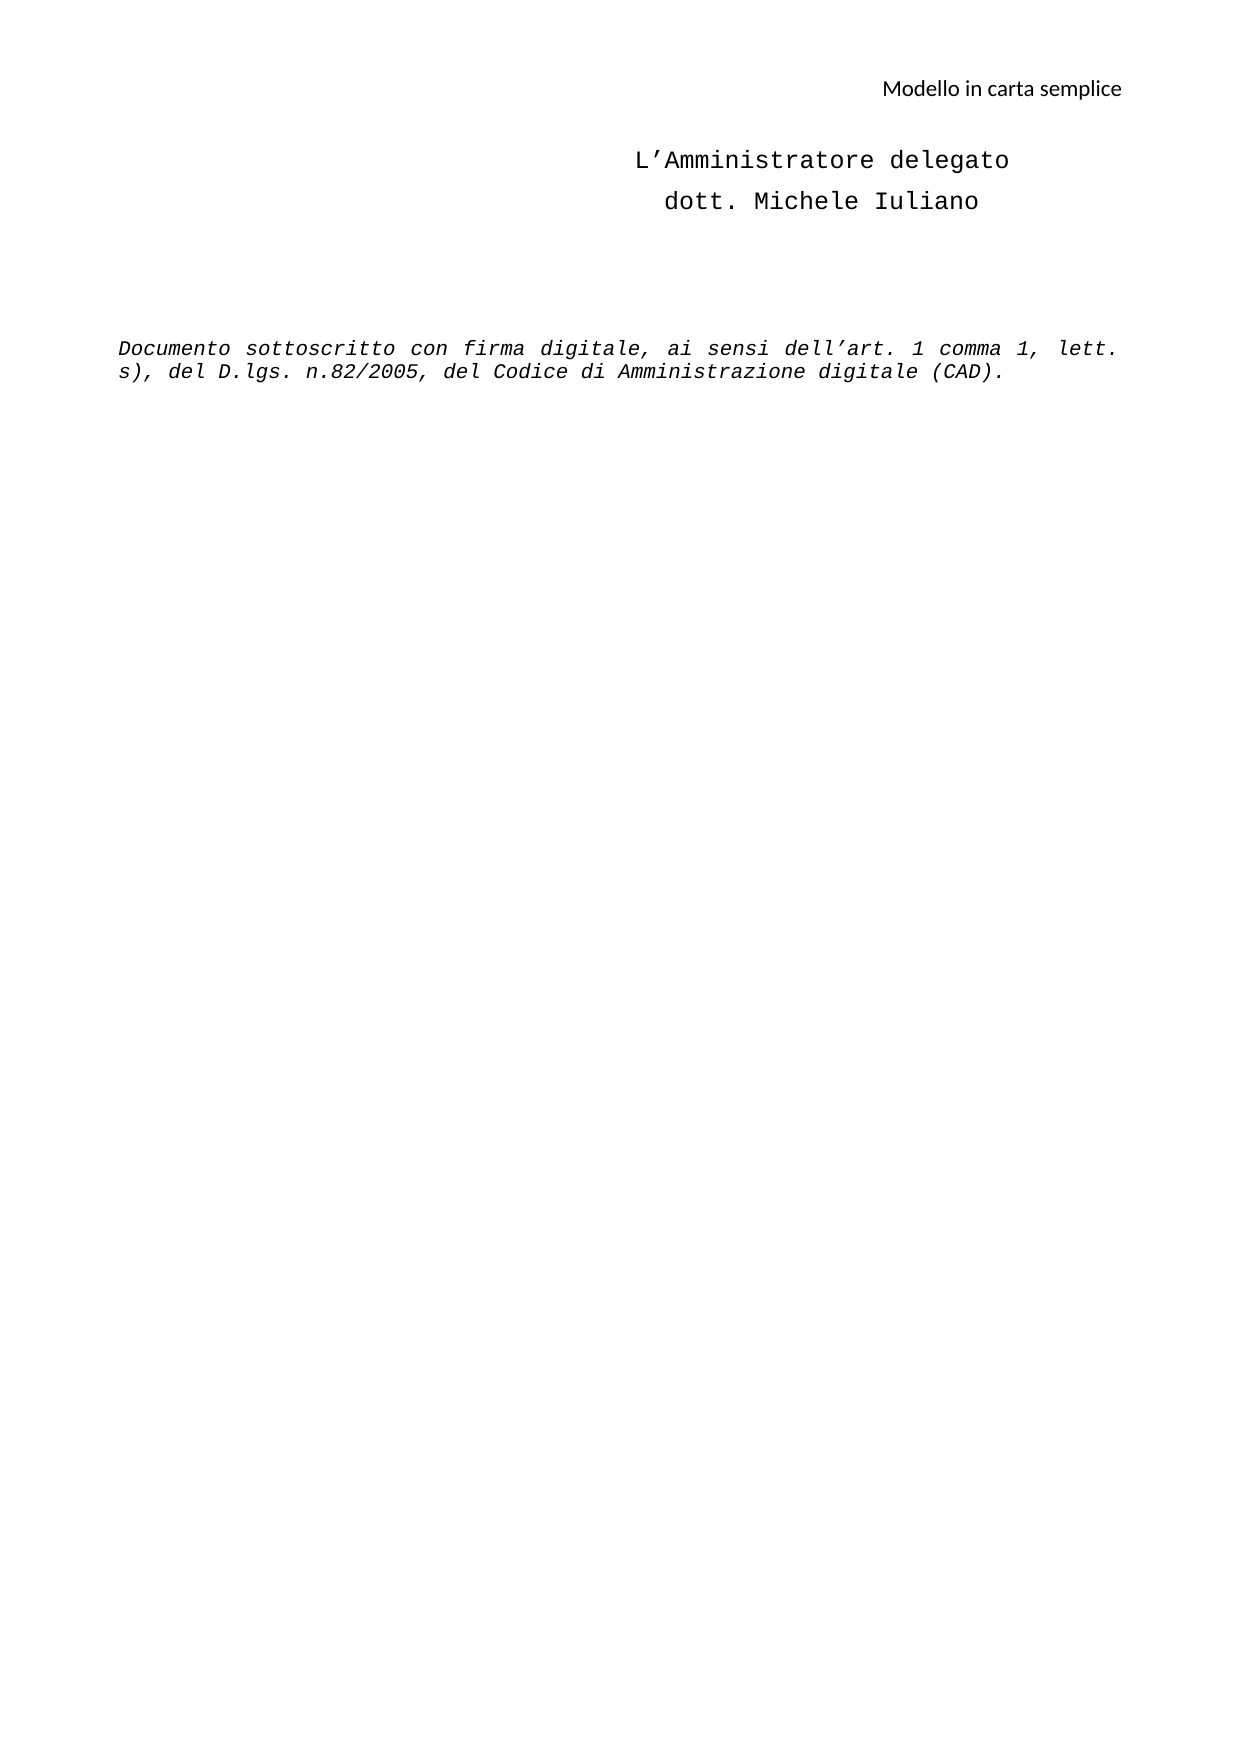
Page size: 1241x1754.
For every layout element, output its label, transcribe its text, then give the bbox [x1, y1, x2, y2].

text dott. Michele Iuliano [664, 188, 1122, 217]
text L’Amministratore delegato [590, 148, 1122, 176]
text Documento sottoscritto con firma digitale, ai sensi dell’art. 1 comma 1, lett. s), del D.lgs. n.82/2005, del Codice di Amministrazione digitale (CAD). [118, 338, 1122, 385]
